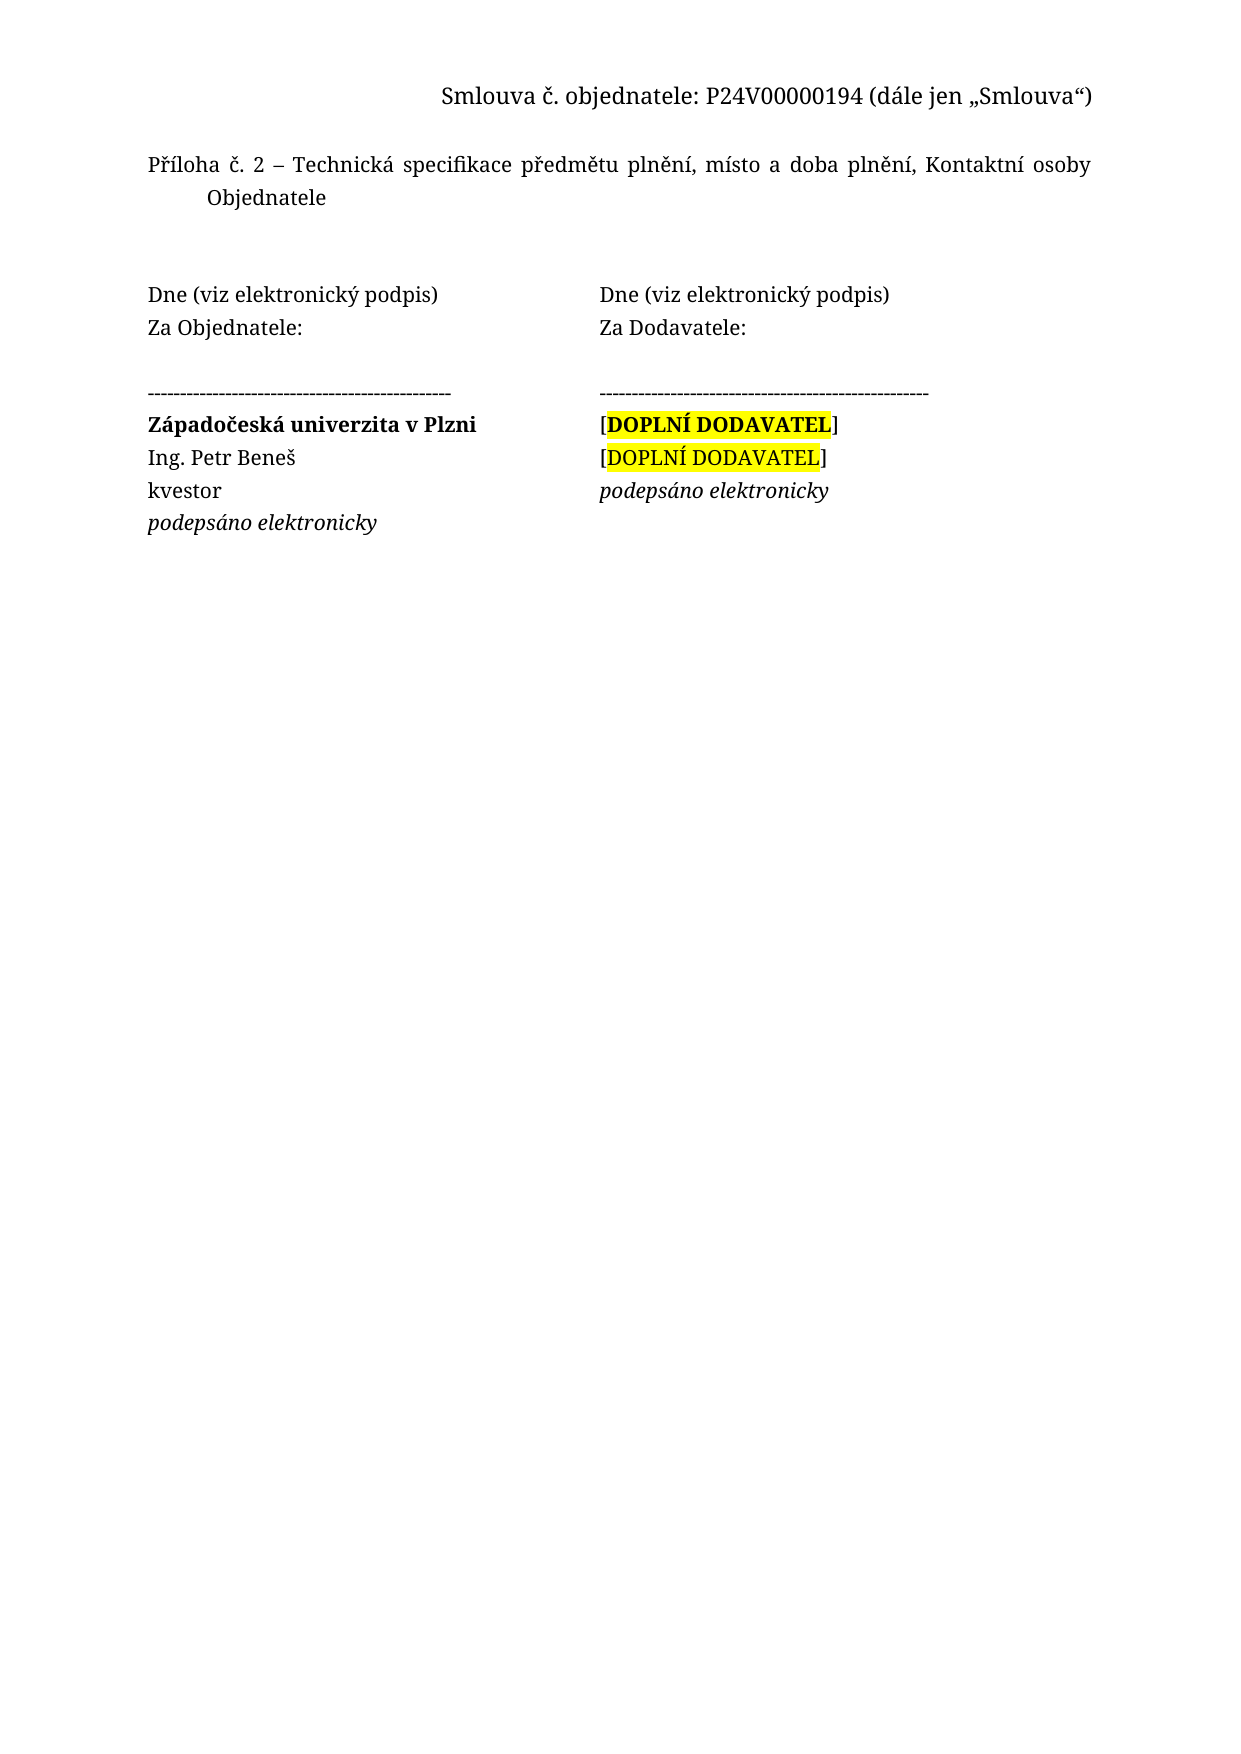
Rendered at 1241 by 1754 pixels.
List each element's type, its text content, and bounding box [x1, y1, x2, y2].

text Příloha č. 2 – Technická specifikace předmětu plnění, místo a doba plnění, Kontaktní osoby Objednatele [148, 150, 1093, 211]
table_header Dne (viz elektronický podpis) Za Dodavatele: --------------------------------------------------- [DOPLNÍ DODAVATEL] [DOPLNÍ DODAVATEL] podepsáno elektronicky [588, 280, 1040, 541]
table_header Dne (viz elektronický podpis) Za Objednatele: ----------------------------------------------- Západočeská univerzita v Plzni Ing. Petr Beneš kvestor podepsáno elektronicky [136, 280, 588, 541]
